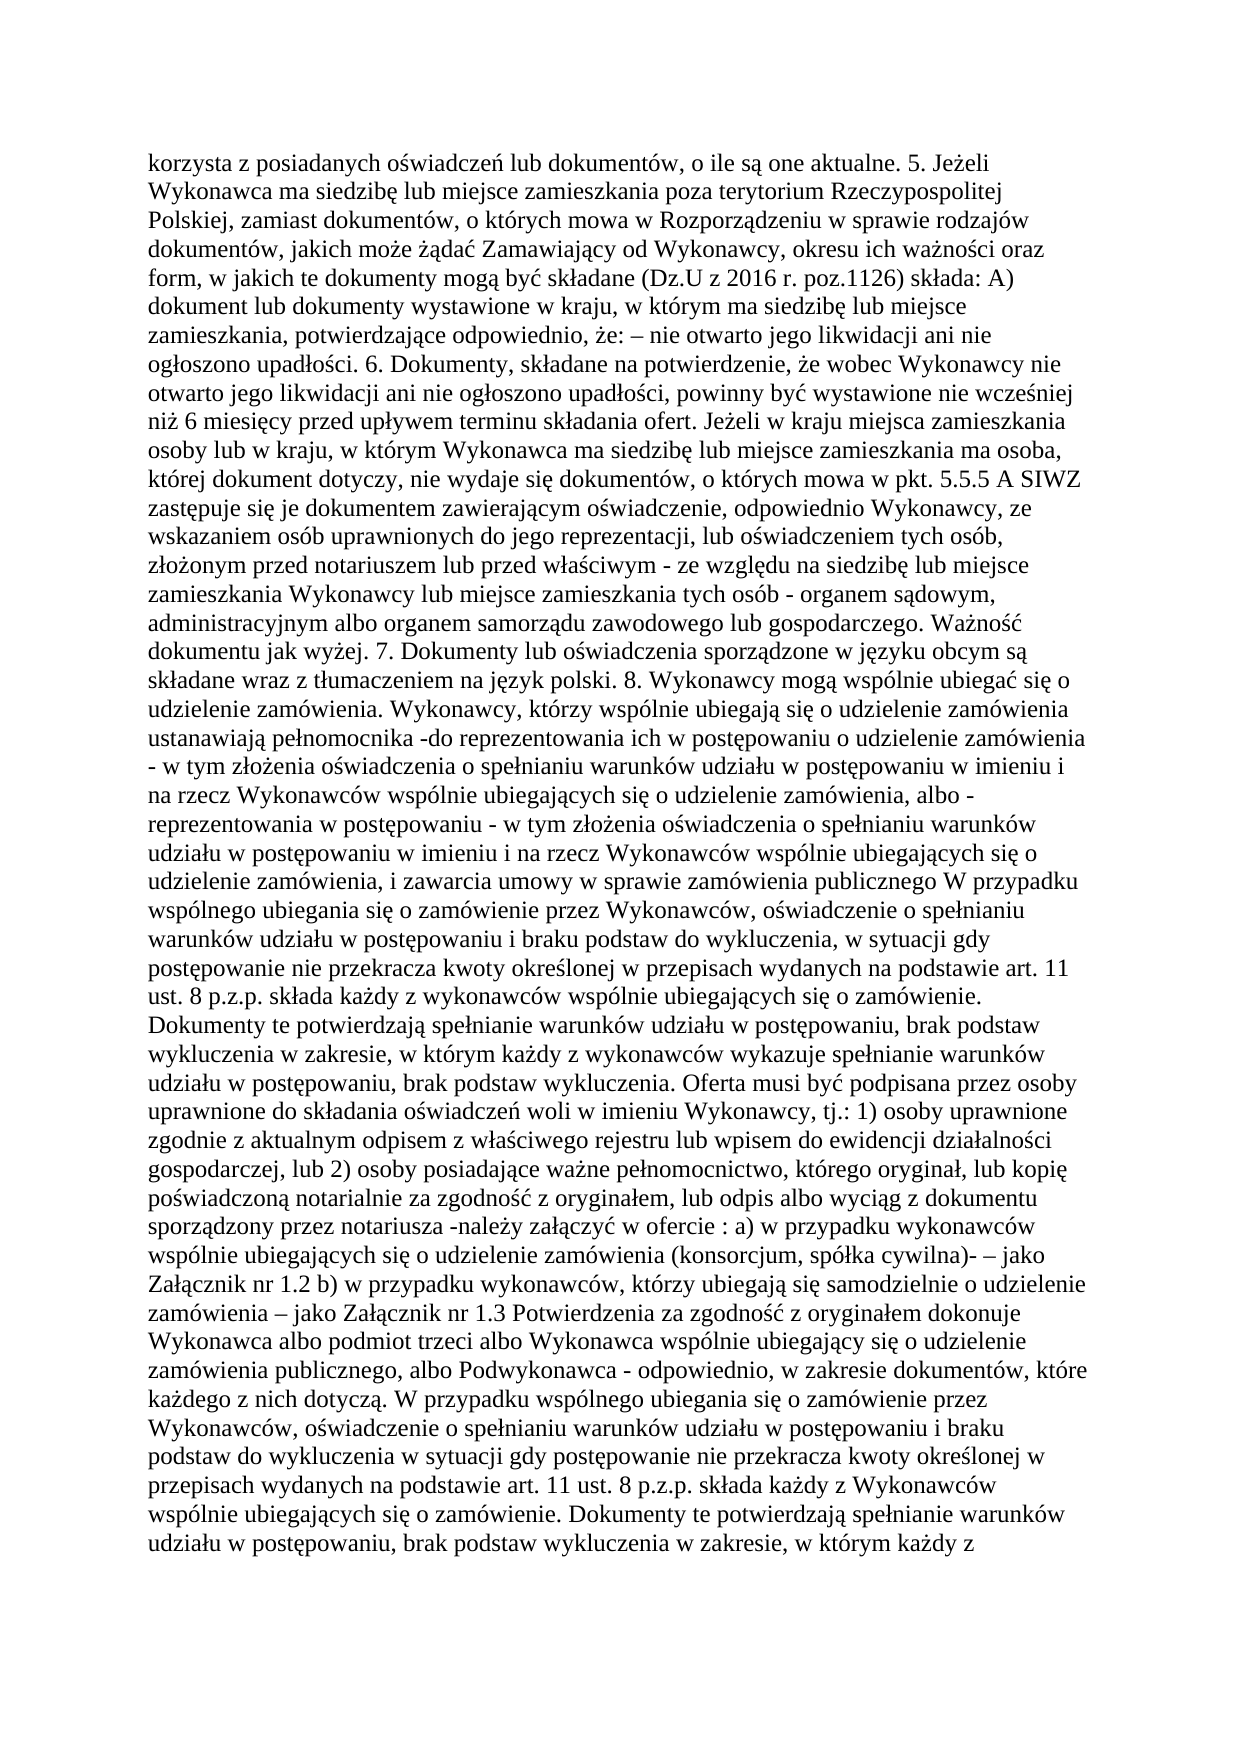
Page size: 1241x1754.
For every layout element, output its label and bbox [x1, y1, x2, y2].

text [148, 148, 1093, 1556]
